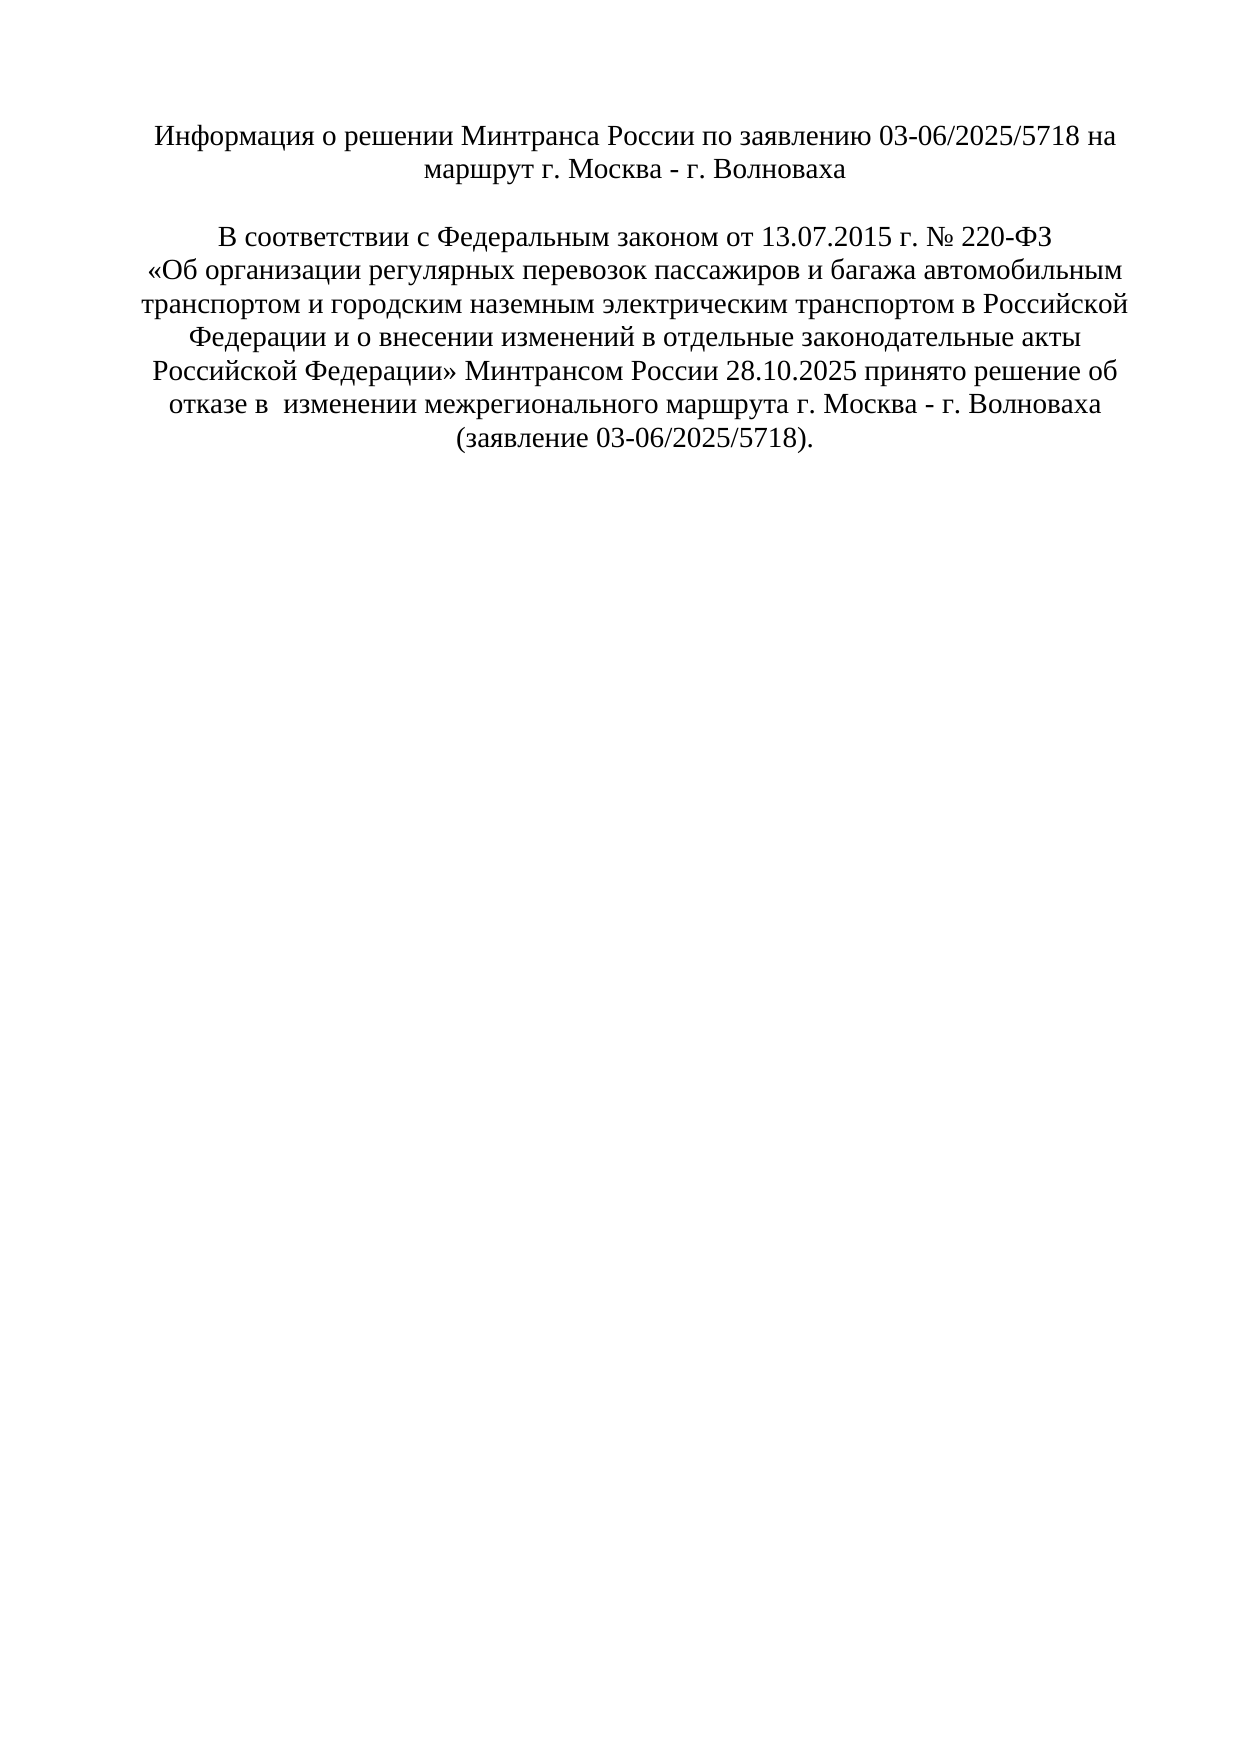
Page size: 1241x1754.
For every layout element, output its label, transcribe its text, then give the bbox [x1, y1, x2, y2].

text В соответствии с Федеральным законом от 13.07.2015 г. № 220-ФЗ «Об организации регулярных перевозок пассажиров и багажа автомобильным транспортом и городским наземным электрическим транспортом в Российской Федерации и о внесении изменений в отдельные законодательные акты Российской Федерации» Минтрансом России 28.10.2025 принято решение об отказе в изменении межрегионального маршрута г. Москва - г. Волноваха (заявление 03-06/2025/5718). [118, 219, 1152, 453]
text Информация о решении Минтранса России по заявлению 03-06/2025/5718 на маршрут г. Москва - г. Волноваха [118, 118, 1152, 185]
